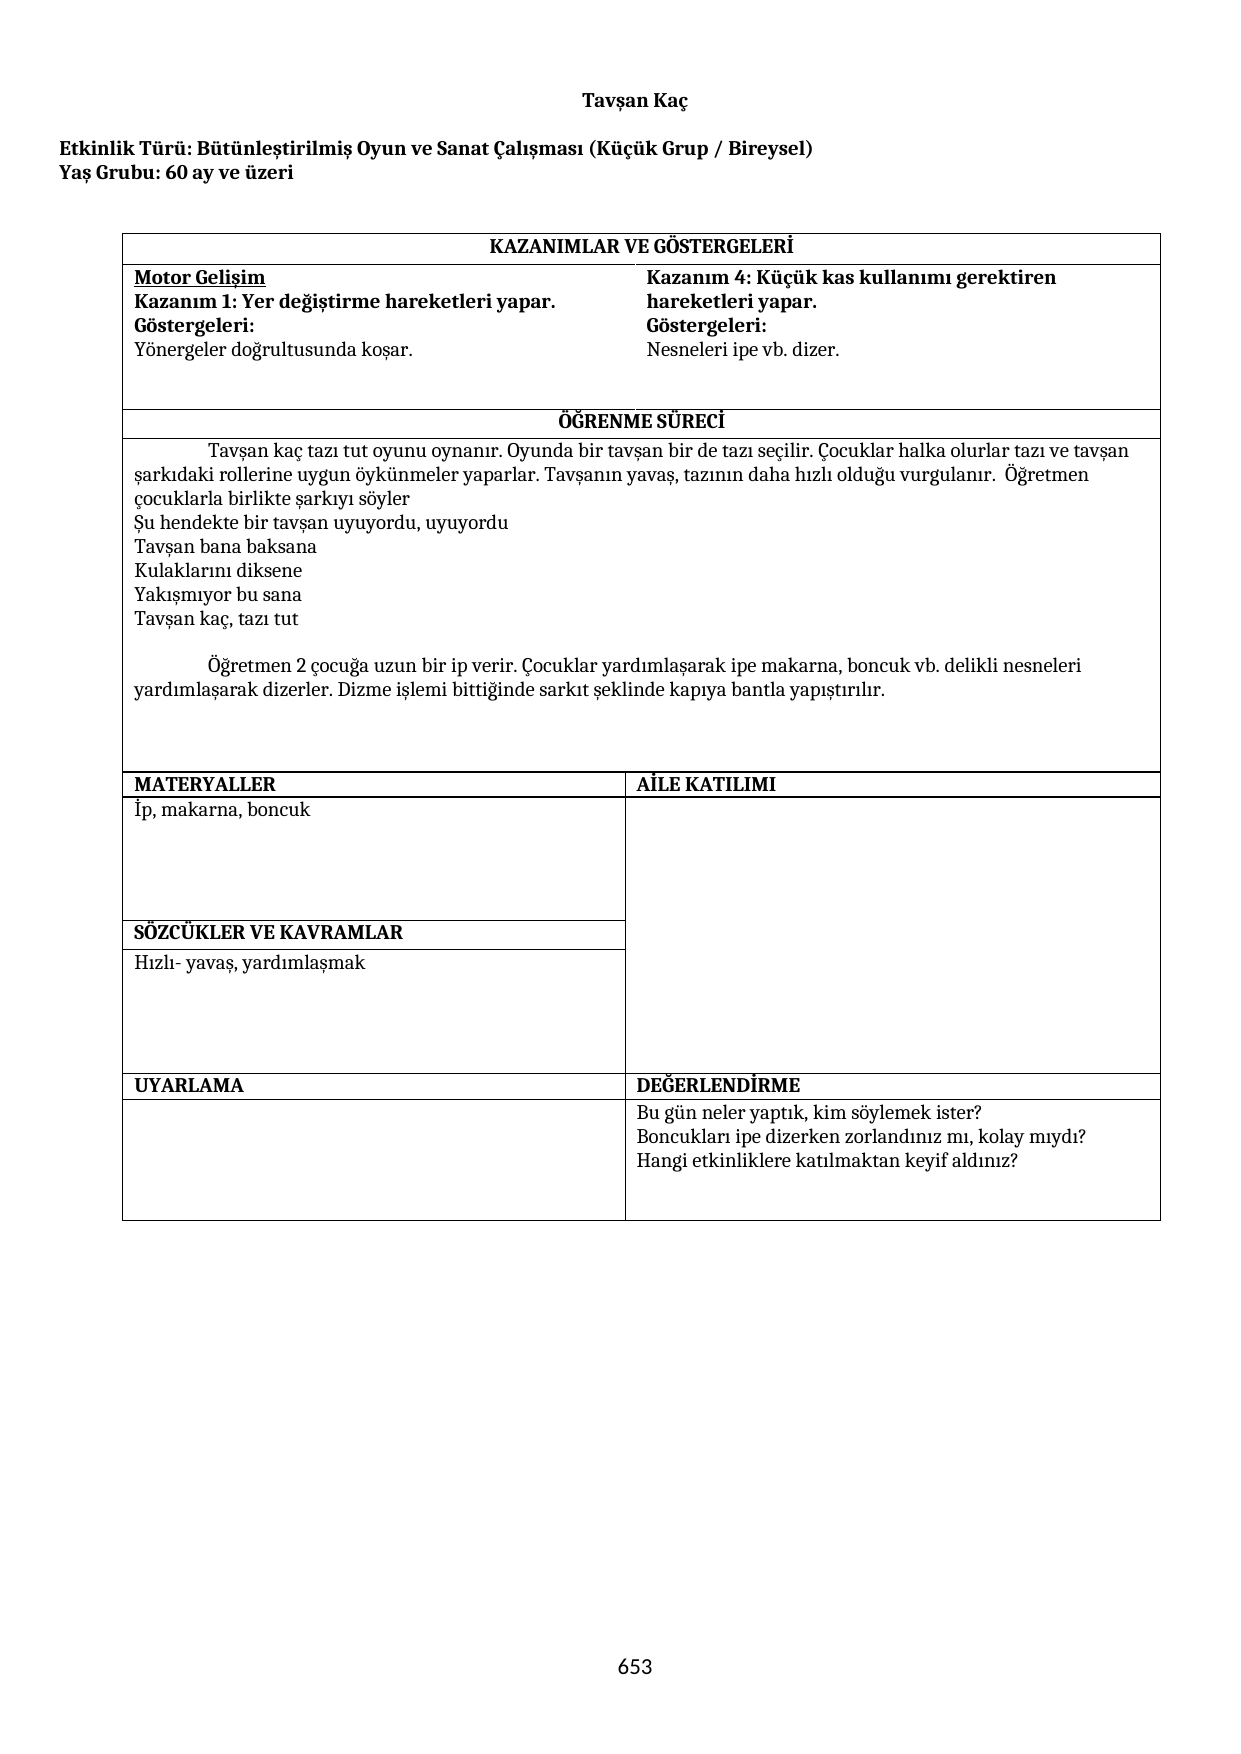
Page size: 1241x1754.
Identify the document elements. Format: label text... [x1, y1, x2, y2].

table_header KAZANIMLAR VE GÖSTERGELERİ [123, 234, 1160, 264]
table_cell [123, 1100, 625, 1220]
table_cell Tavşan kaç tazı tut oyunu oynanır. Oyunda bir tavşan bir de tazı seçilir. Çocuklar halka olurlar tazı ve tavşan şarkıdaki rollerine uygun öykünmeler yaparlar. Tavşanın yavaş, tazının daha hızlı olduğu vurgulanır. Öğretmen çocuklarla birlikte şarkıyı söyler Şu hendekte bir tavşan uyuyordu, uyuyordu Tavşan bana baksana Kulaklarını diksene Yakışmıyor bu sana Tavşan kaç, tazı tut Öğretmen 2 çocuğa uzun bir ip verir. Çocuklar yardımlaşarak ipe makarna, boncuk vb. delikli nesneleri yardımlaşarak dizerler. Dizme işlemi bittiğinde sarkıt şeklinde kapıya bantla yapıştırılır. [123, 439, 1160, 771]
table_cell ÖĞRENME SÜRECİ [123, 410, 1160, 437]
text Tavşan Kaç [59, 89, 1211, 113]
text Etkinlik Türü: Bütünleştirilmiş Oyun ve Sanat Çalışması (Küçük Grup / Bireysel) [59, 137, 1211, 161]
table_cell Hızlı- yavaş, yardımlaşmak [123, 950, 625, 1072]
table_cell AİLE KATILIMI [626, 773, 1160, 796]
table_cell SÖZCÜKLER VE KAVRAMLAR [123, 921, 625, 949]
table_cell DEĞERLENDİRME [626, 1074, 1160, 1099]
text Yaş Grubu: 60 ay ve üzeri [59, 161, 1211, 185]
table_cell Motor Gelişim Kazanım 1: Yer değiştirme hareketleri yapar. Göstergeleri: Yönergeler doğrultusunda koşar. [123, 265, 635, 409]
table_cell [626, 798, 1160, 1072]
table_cell İp, makarna, boncuk [123, 798, 625, 919]
table_cell MATERYALLER [123, 773, 625, 796]
table_cell Bu gün neler yaptık, kim söylemek ister? Boncukları ipe dizerken zorlandınız mı, kolay mıydı? Hangi etkinliklere katılmaktan keyif aldınız? [626, 1100, 1160, 1220]
table_cell Kazanım 4: Küçük kas kullanımı gerektiren hareketleri yapar. Göstergeleri: Nesneleri ipe vb. dizer. [636, 265, 1160, 409]
table_cell UYARLAMA [123, 1074, 625, 1099]
